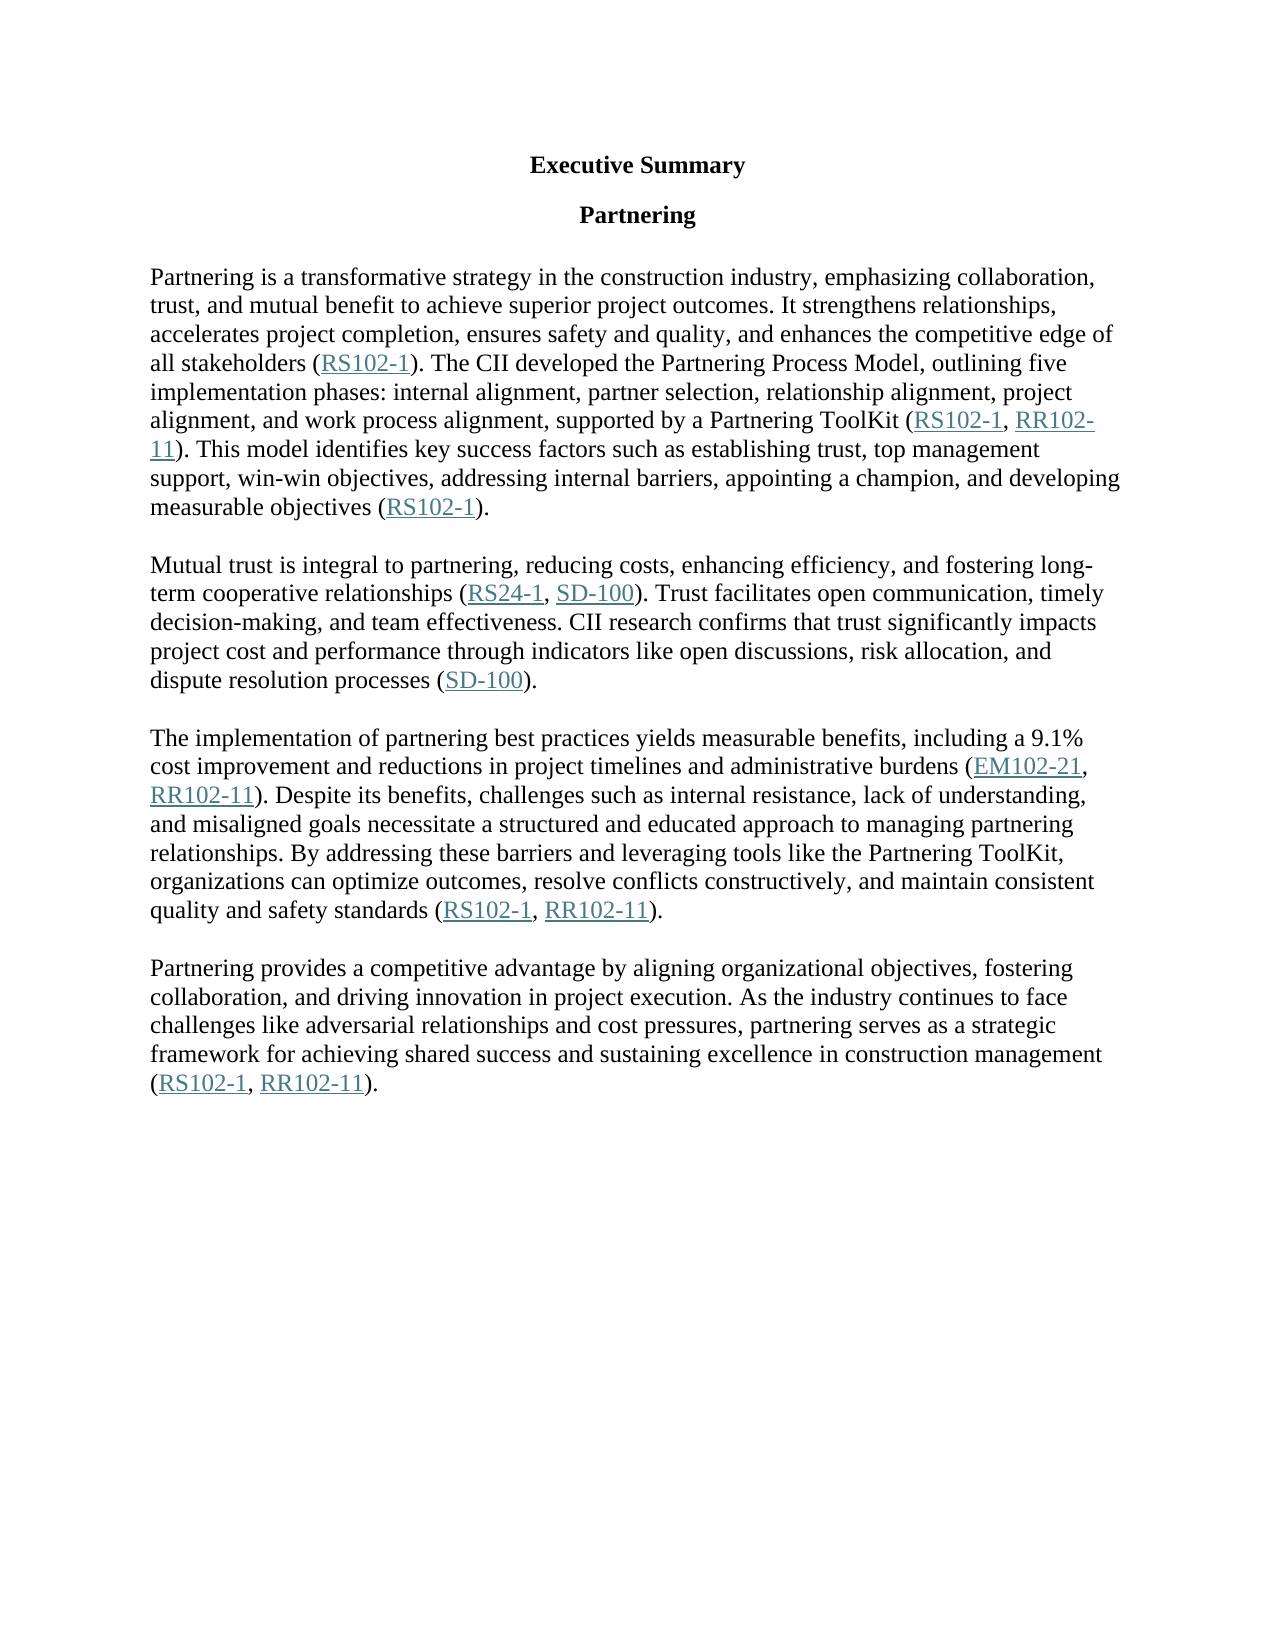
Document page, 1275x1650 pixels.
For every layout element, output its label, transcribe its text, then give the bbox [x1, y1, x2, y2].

text Mutual trust is integral to partnering, reducing costs, enhancing efficiency, and fostering long-term cooperative relationships (RS24-1, SD-100). Trust facilitates open communication, timely decision-making, and team effectiveness. CII research confirms that trust significantly impacts project cost and performance through indicators like open discussions, risk allocation, and dispute resolution processes (SD-100). [150, 550, 1125, 693]
text Partnering provides a competitive advantage by aligning organizational objectives, fostering collaboration, and driving innovation in project execution. As the industry continues to face challenges like adversarial relationships and cost pressures, partnering serves as a strategic framework for achieving shared success and sustaining excellence in construction management (RS102-1, RR102-11). [150, 953, 1125, 1097]
text The implementation of partnering best practices yields measurable benefits, including a 9.1% cost improvement and reductions in project timelines and administrative burdens (EM102-21, RR102-11). Despite its benefits, challenges such as internal resistance, lack of understanding, and misaligned goals necessitate a structured and educated approach to managing partnering relationships. By addressing these barriers and leveraging tools like the Partnering ToolKit, organizations can optimize outcomes, resolve conflicts constructively, and maintain consistent quality and safety standards (RS102-1, RR102-11). [150, 723, 1125, 924]
text Partnering is a transformative strategy in the construction industry, emphasizing collaboration, trust, and mutual benefit to achieve superior project outcomes. It strengthens relationships, accelerates project completion, ensures safety and quality, and enhances the competitive edge of all stakeholders (RS102-1). The CII developed the Partnering Process Model, outlining five implementation phases: internal alignment, partner selection, relationship alignment, project alignment, and work process alignment, supported by a Partnering ToolKit (RS102-1, RR102-11). This model identifies key success factors such as establishing trust, top management support, win-win objectives, addressing internal barriers, appointing a champion, and developing measurable objectives (RS102-1). [150, 262, 1125, 521]
text Partnering [150, 200, 1125, 228]
text Executive Summary [150, 150, 1125, 179]
